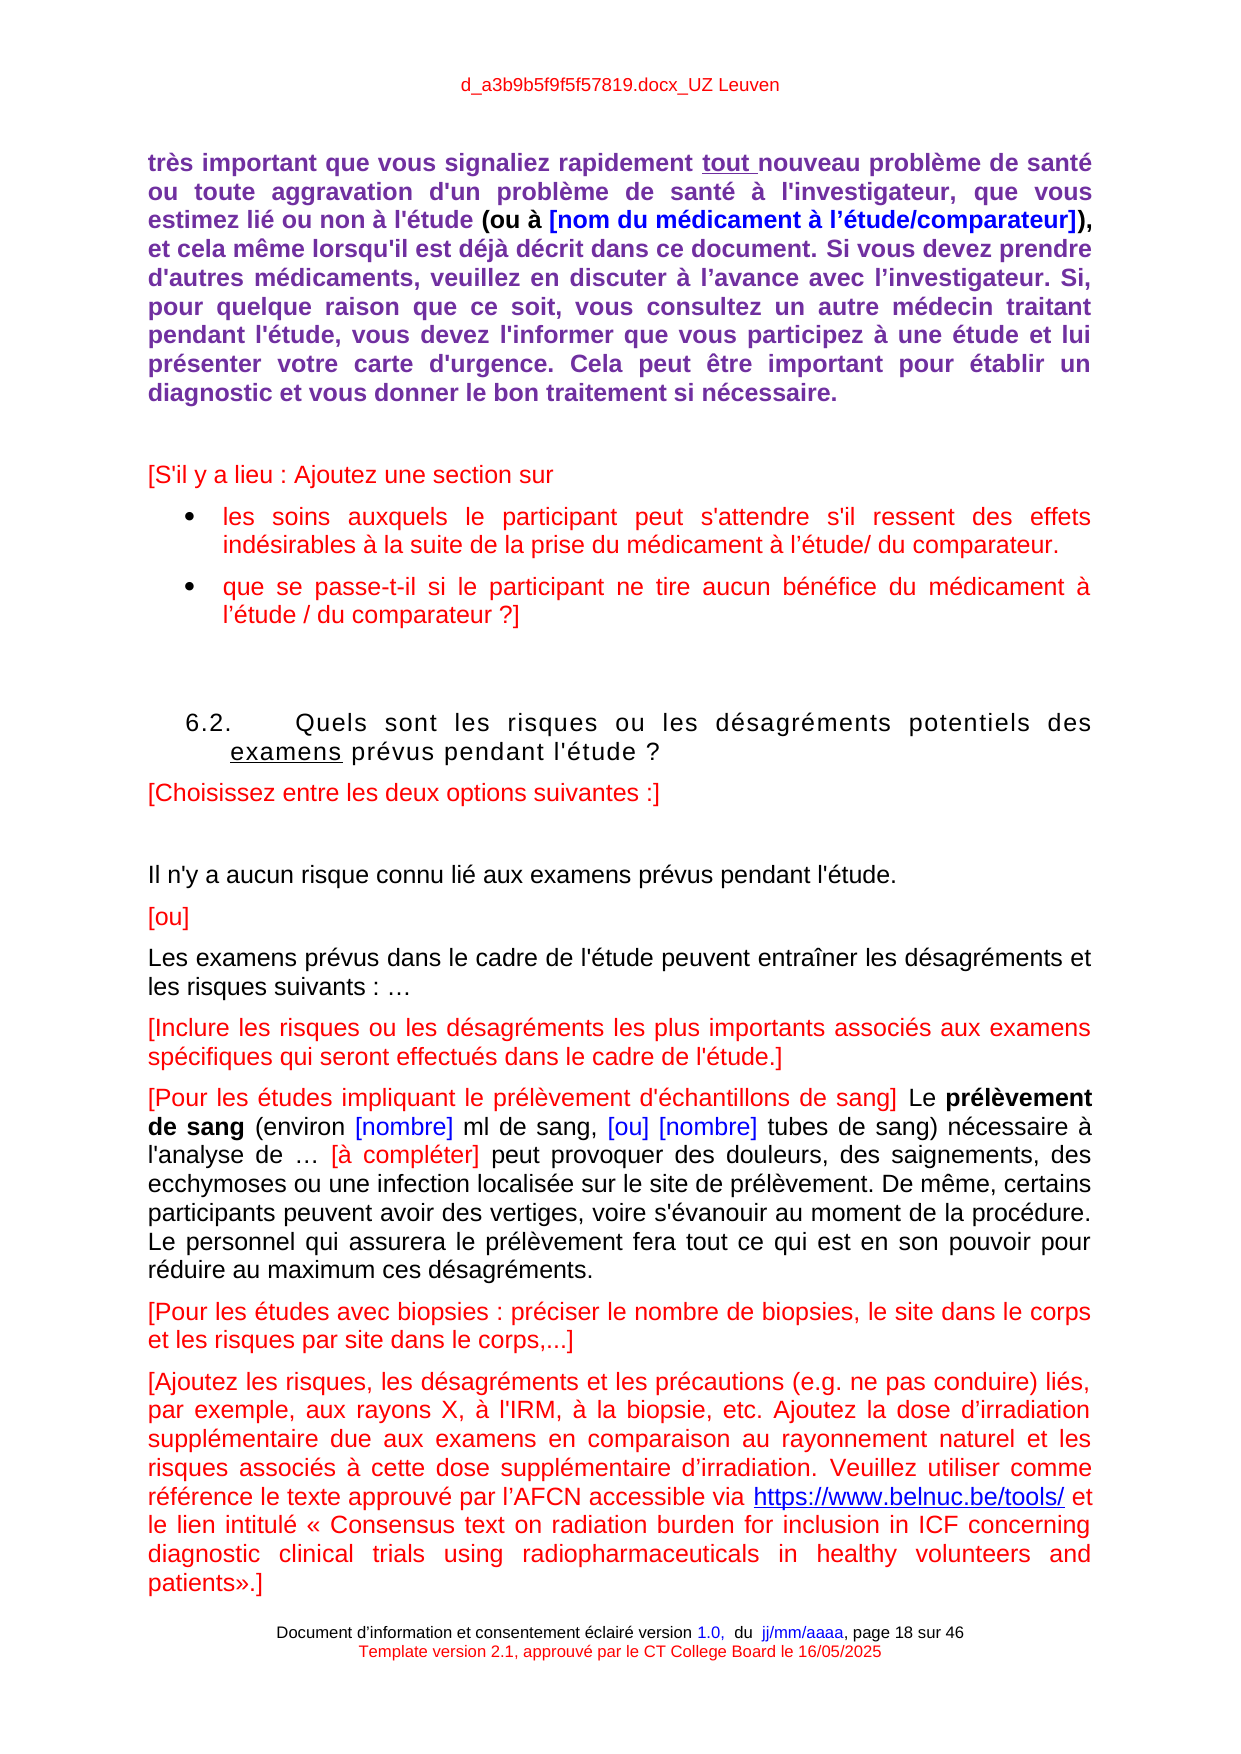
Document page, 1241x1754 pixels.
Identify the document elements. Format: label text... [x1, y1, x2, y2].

subtitle Quels sont les risques ou les désagréments potentiels des examens prévus pendant l'étude ? [185, 708, 1092, 765]
text [S'il y a lieu : Ajoutez une section sur [148, 460, 1092, 489]
list que se passe-t-il si le participant ne tire aucun bénéfice du médicament à l’étude / du comparateur ?] [185, 572, 1092, 629]
text [Ajoutez les risques, les désagréments et les précautions (e.g. ne pas conduire) liés, par exemple, aux rayons X, à l'IRM, à la biopsie, etc. Ajoutez la dose d’irradiation supplémentaire due aux examens en comparaison au rayonnement naturel et les risques associés à cette dose supplémentaire d’irradiation. Veuillez utiliser comme référence le texte approuvé par l’AFCN accessible via https://www.belnuc.be/tools/ et le lien intitulé « Consensus text on radiation burden for inclusion in ICF concerning diagnostic clinical trials using radiopharmaceuticals in healthy volunteers and patients».] [148, 1367, 1092, 1597]
text [Choisissez entre les deux options suivantes :] [148, 778, 1092, 807]
text [Pour les études impliquant le prélèvement d'échantillons de sang] Le prélèvement de sang (environ [nombre] ml de sang, [ou] [nombre] tubes de sang) nécessaire à l'analyse de … [à compléter] peut provoquer des douleurs, des saignements, des ecchymoses ou une infection localisée sur le site de prélèvement. De même, certains participants peuvent avoir des vertiges, voire s'évanouir au moment de la procédure. Le personnel qui assurera le prélèvement fera tout ce qui est en son pouvoir pour réduire au maximum ces désagréments. [148, 1083, 1092, 1284]
text [Inclure les risques ou les désagréments les plus importants associés aux examens spécifiques qui seront effectués dans le cadre de l'étude.] [148, 1013, 1092, 1070]
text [148, 148, 1092, 406]
text Il n'y a aucun risque connu lié aux examens prévus pendant l'étude. [148, 860, 1092, 889]
text [Pour les études avec biopsies : préciser le nombre de biopsies, le site dans le corps et les risques par site dans le corps,...] [148, 1297, 1092, 1354]
list les soins auxquels le participant peut s'attendre s'il ressent des effets indésirables à la suite de la prise du médicament à l’étude/ du comparateur. [185, 501, 1092, 559]
text Les examens prévus dans le cadre de l'étude peuvent entraîner les désagréments et les risques suivants : … [148, 943, 1092, 1000]
text [ou] [148, 902, 1092, 930]
